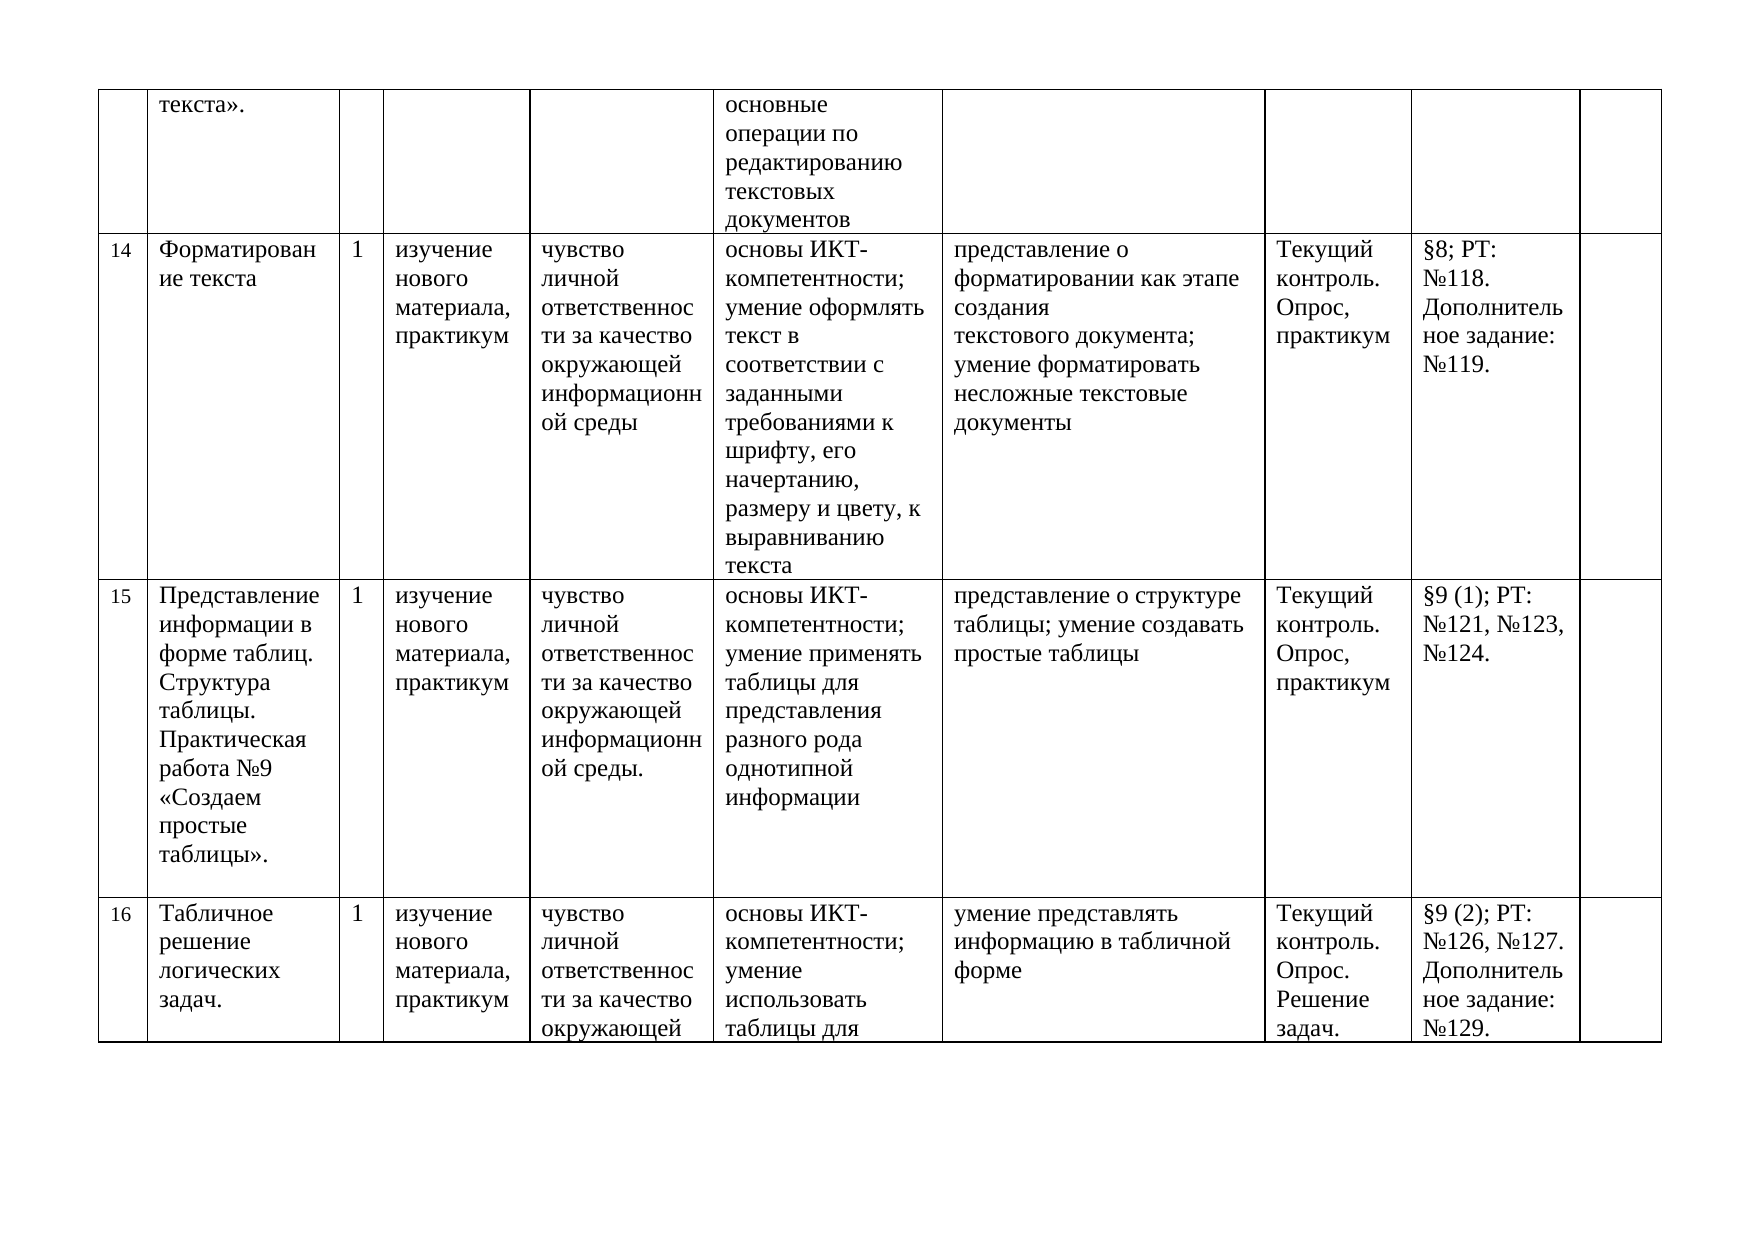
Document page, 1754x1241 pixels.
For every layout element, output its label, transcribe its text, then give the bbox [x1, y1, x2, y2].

table_cell изучение нового материала, практикум [384, 234, 529, 579]
table_cell основы ИКТ-компетентности; умение оформлять текст в соответствии с заданными требованиями к шрифту, его начертанию, размеру и цвету, к выравниванию текста [714, 234, 942, 579]
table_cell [1266, 898, 1411, 1041]
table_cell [714, 90, 942, 233]
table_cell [384, 90, 529, 233]
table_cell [1412, 898, 1579, 1041]
table_cell Текущий контроль. Опрос, практикум [1266, 234, 1411, 579]
table_cell [1581, 580, 1661, 897]
table_cell [99, 580, 147, 897]
table_cell [1581, 234, 1661, 579]
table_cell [943, 90, 1264, 233]
table_cell изучение нового материала, практикум [384, 580, 529, 897]
table_cell представление о структуре таблицы; умение создавать простые таблицы [943, 580, 1264, 897]
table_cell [148, 90, 339, 233]
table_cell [714, 898, 942, 1041]
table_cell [1412, 90, 1579, 233]
table_cell Представление информации в форме таблиц. Структура таблицы. Практическая работа №9 «Создаем простые таблицы». [148, 580, 339, 897]
table_cell [1581, 898, 1661, 1041]
table_cell [1581, 90, 1661, 233]
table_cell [384, 898, 529, 1041]
table_cell §9 (1); РТ: №121, №123, №124. [1412, 580, 1579, 897]
table_cell представление о форматировании как этапе создания текстового документа; умение форматировать несложные текстовые документы [943, 234, 1264, 579]
table_cell [99, 234, 147, 579]
table_cell 1 [340, 580, 383, 897]
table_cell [1266, 90, 1411, 233]
table_cell 1 [340, 90, 383, 233]
table_cell [99, 90, 147, 233]
table_cell Форматирование текста [148, 234, 339, 579]
table_cell 1 [340, 234, 383, 579]
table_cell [148, 898, 339, 1041]
table_cell 1 [340, 898, 383, 1041]
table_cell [531, 898, 713, 1041]
table_cell чувство личной ответственности за качество окружающей информационной среды. [531, 580, 713, 897]
table_cell Текущий контроль. Опрос, практикум [1266, 580, 1411, 897]
table_cell §8; РТ: №118. Дополнительное задание: №119. [1412, 234, 1579, 579]
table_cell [531, 90, 713, 233]
table_cell основы ИКТ-компетентности; умение применять таблицы для представления разного рода однотипной информации [714, 580, 942, 897]
table_cell чувство личной ответственности за качество окружающей информационной среды [531, 234, 713, 579]
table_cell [943, 898, 1264, 1041]
table_cell [99, 898, 147, 1041]
